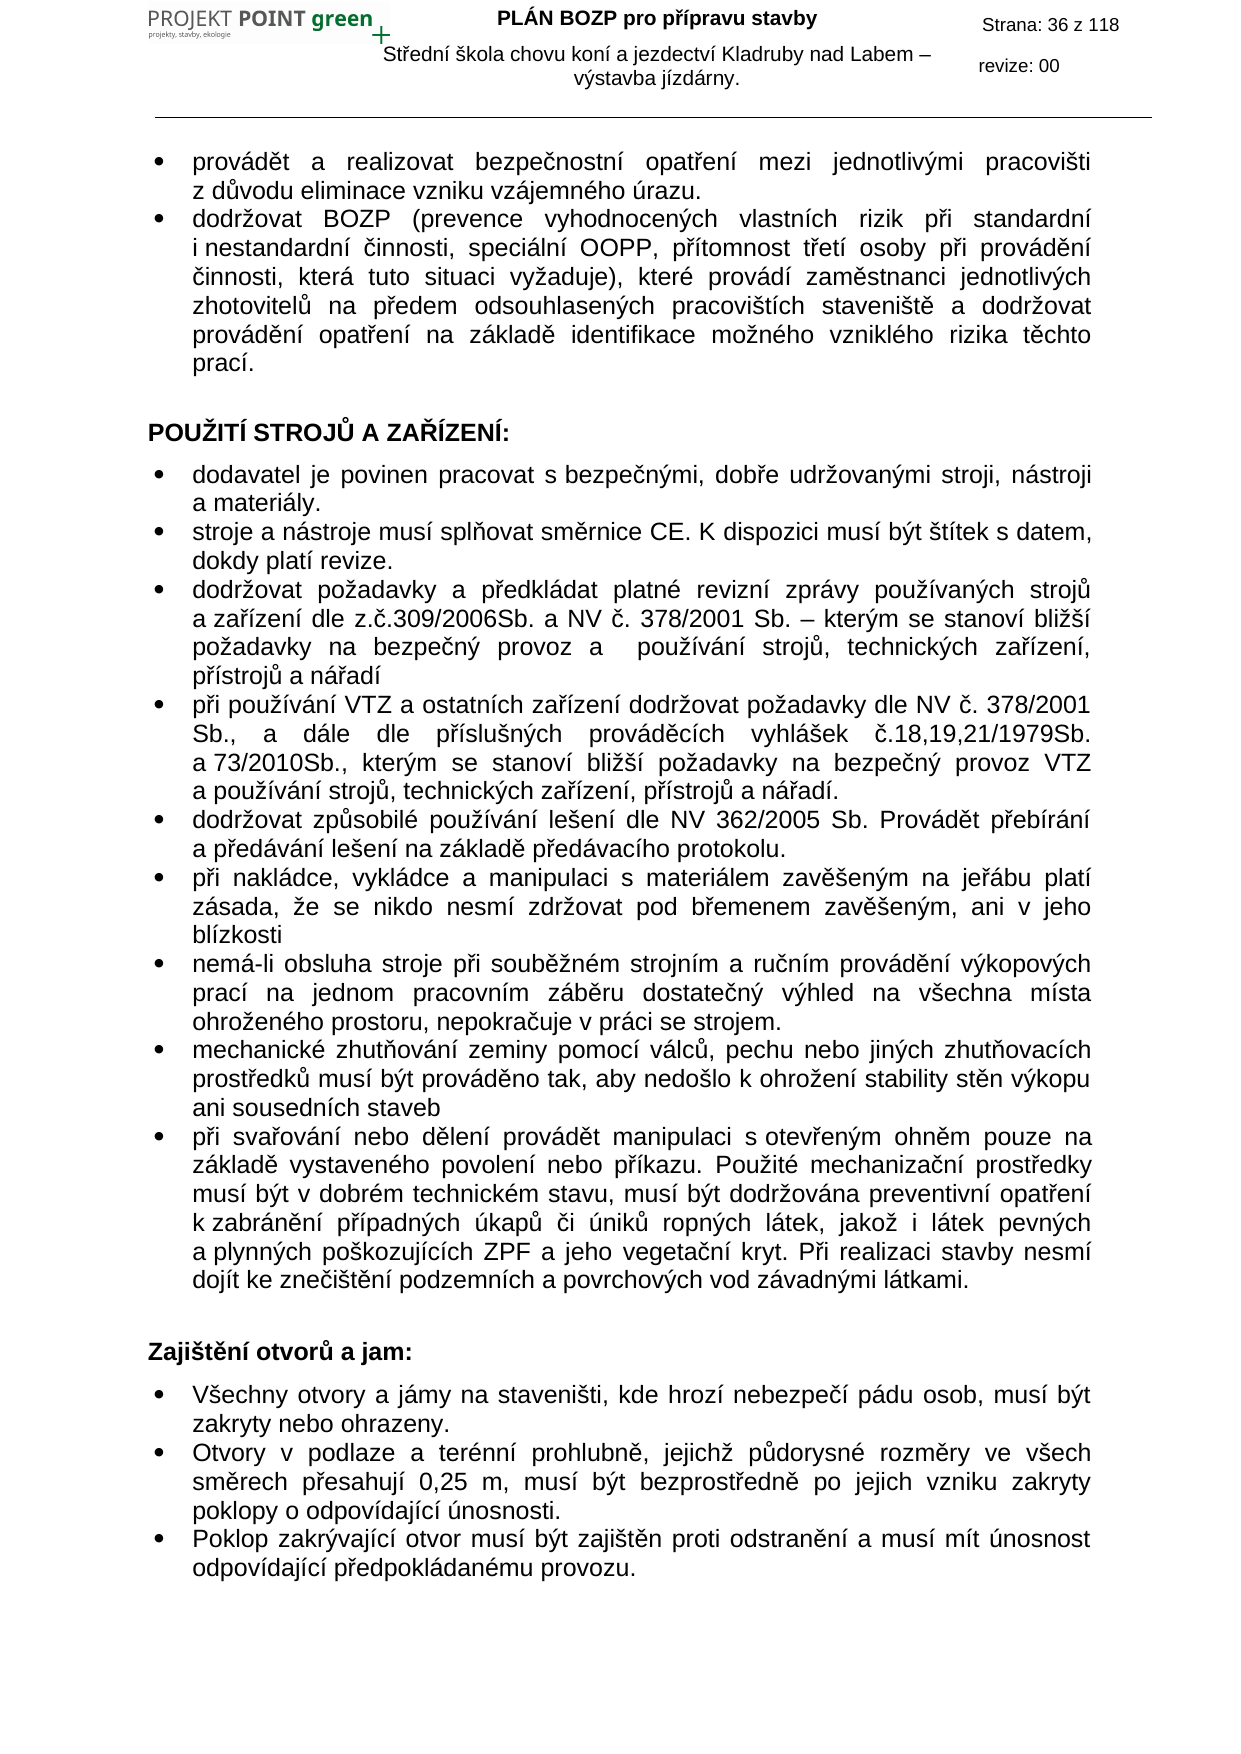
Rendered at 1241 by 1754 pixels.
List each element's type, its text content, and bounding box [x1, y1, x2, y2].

list při svařování nebo dělení provádět manipulaci s otevřeným ohněm pouze na základě vystaveného povolení nebo příkazu. Použité mechanizační prostředky musí být v dobrém technickém stavu, musí být dodržována preventivní opatření k zabránění případných úkapů či úniků ropných látek, jakož i látek pevných a plynných poškozujících ZPF a jeho vegetační kryt. Při realizaci stavby nesmí dojít ke znečištění podzemních a povrchových vod závadnými látkami. [154, 1122, 1092, 1294]
list provádět a realizovat bezpečnostní opatření mezi jednotlivými pracovišti z důvodu eliminace vzniku vzájemného úrazu. [154, 147, 1092, 204]
list dodržovat BOZP (prevence vyhodnocených vlastních rizik při standardní i nestandardní činnosti, speciální OOPP, přítomnost třetí osoby při provádění činnosti, která tuto situaci vyžaduje), které provádí zaměstnanci jednotlivých zhotovitelů na předem odsouhlasených pracovištích staveniště a dodržovat provádění opatření na základě identifikace možného vzniklého rizika těchto prací. [154, 204, 1092, 377]
list Všechny otvory a jámy na staveništi, kde hrozí nebezpečí pádu osob, musí být zakryty nebo ohrazeny. [154, 1381, 1092, 1438]
text Použití strojů a zařízení: [148, 418, 1092, 447]
list dodržovat požadavky a předkládat platné revizní zprávy používaných strojů a zařízení dle z.č.309/2006Sb. a NV č. 378/2001 Sb. – kterým se stanoví bližší požadavky na bezpečný provoz a používání strojů, technických zařízení, přístrojů a nářadí [154, 575, 1092, 690]
list při používání VTZ a ostatních zařízení dodržovat požadavky dle NV č. 378/2001 Sb., a dále dle příslušných prováděcích vyhlášek č.18,19,21/1979Sb. a 73/2010Sb., kterým se stanoví bližší požadavky na bezpečný provoz VTZ a používání strojů, technických zařízení, přístrojů a nářadí. [154, 690, 1092, 805]
list Poklop zakrývající otvor musí být zajištěn proti odstranění a musí mít únosnost odpovídající předpokládanému provozu. [154, 1524, 1092, 1582]
list mechanické zhutňování zeminy pomocí válců, pechu nebo jiných zhutňovacích prostředků musí být prováděno tak, aby nedošlo k ohrožení stability stěn výkopu ani sousedních staveb [154, 1035, 1092, 1122]
list dodržovat způsobilé používání lešení dle NV 362/2005 Sb. Provádět přebírání a předávání lešení na základě předávacího protokolu. [154, 805, 1092, 863]
list nemá-li obsluha stroje při souběžném strojním a ručním provádění výkopových prací na jednom pracovním záběru dostatečný výhled na všechna místa ohroženého prostoru, nepokračuje v práci se strojem. [154, 949, 1092, 1035]
picture [147, 1, 390, 44]
list dodavatel je povinen pracovat s bezpečnými, dobře udržovanými stroji, nástroji a materiály. [154, 459, 1092, 517]
list Otvory v podlaze a terénní prohlubně, jejichž půdorysné rozměry ve všech směrech přesahují 0,25 m, musí být bezprostředně po jejich vzniku zakryty poklopy o odpovídající únosnosti. [154, 1438, 1092, 1524]
list při nakládce, vykládce a manipulaci s materiálem zavěšeným na jeřábu platí zásada, že se nikdo nesmí zdržovat pod břemenem zavěšeným, ani v jeho blízkosti [154, 863, 1092, 949]
list stroje a nástroje musí splňovat směrnice CE. K dispozici musí být štítek s datem, dokdy platí revize. [154, 517, 1092, 575]
subtitle Zajištění otvorů a jam: [148, 1337, 1092, 1366]
